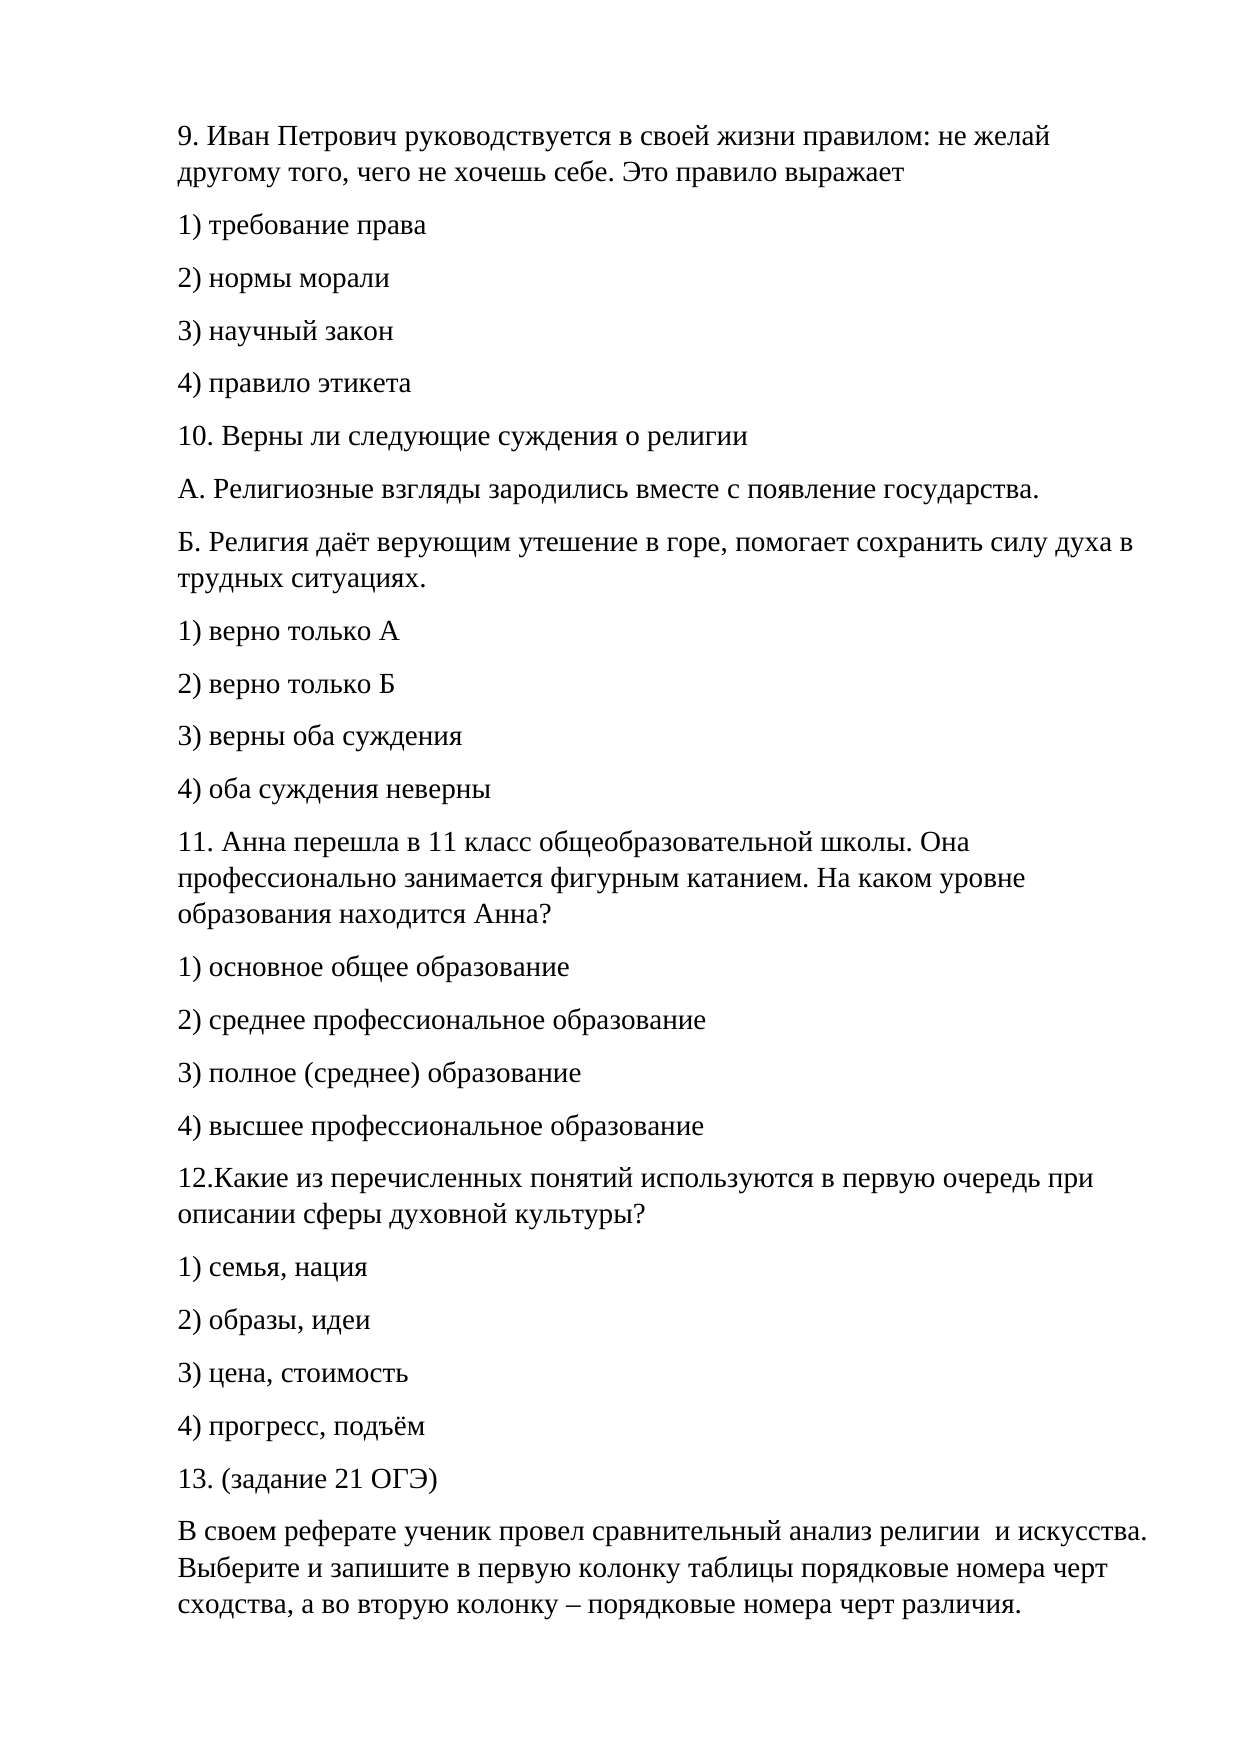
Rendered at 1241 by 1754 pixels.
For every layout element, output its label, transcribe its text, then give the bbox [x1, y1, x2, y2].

text 4) высшее профессиональное образование [177, 1108, 1152, 1141]
text 12.Какие из перечисленных понятий используются в первую очередь при описании сферы духовной культуры? [177, 1161, 1152, 1230]
text 1) основное общее образование [177, 949, 1152, 983]
text 2) верно только Б [177, 666, 1152, 699]
text 3) научный закон [177, 313, 1152, 346]
text Б. Религия даёт верующим утешение в горе, помогает сохранить силу духа в трудных ситуациях. [177, 524, 1152, 594]
text 1) требование права [177, 207, 1152, 241]
text В своем реферате ученик провел сравнительный анализ религии и искусства. Выберите и запишите в первую колонку таблицы порядковые номера черт сходства, а во вторую колонку – порядковые номера черт различия. [177, 1513, 1152, 1619]
text 4) правило этикета [177, 366, 1152, 399]
text 11. Анна перешла в 11 класс общеобразовательной школы. Она профессионально занимается фигурным катанием. На каком уровне образования находится Анна? [177, 824, 1152, 930]
text 3) верны оба суждения [177, 718, 1152, 752]
text 1) верно только А [177, 613, 1152, 646]
text 10. Верны ли следующие суждения о религии [177, 418, 1152, 452]
text 4) прогресс, подъём [177, 1408, 1152, 1441]
text 3) цена, стоимость [177, 1355, 1152, 1389]
text 3) полное (среднее) образование [177, 1055, 1152, 1088]
text 1) семья, нация [177, 1249, 1152, 1283]
text А. Религиозные взгляды зародились вместе с появление государства. [177, 471, 1152, 505]
text 4) оба суждения неверны [177, 771, 1152, 805]
text 2) нормы морали [177, 260, 1152, 293]
text 2) образы, идеи [177, 1302, 1152, 1336]
text 2) среднее профессиональное образование [177, 1002, 1152, 1036]
text 13. (задание 21 ОГЭ) [177, 1461, 1152, 1494]
text 9. Иван Петрович руководствуется в своей жизни правилом: не желай другому того, чего не хочешь себе. Это правило выражает [177, 118, 1152, 188]
